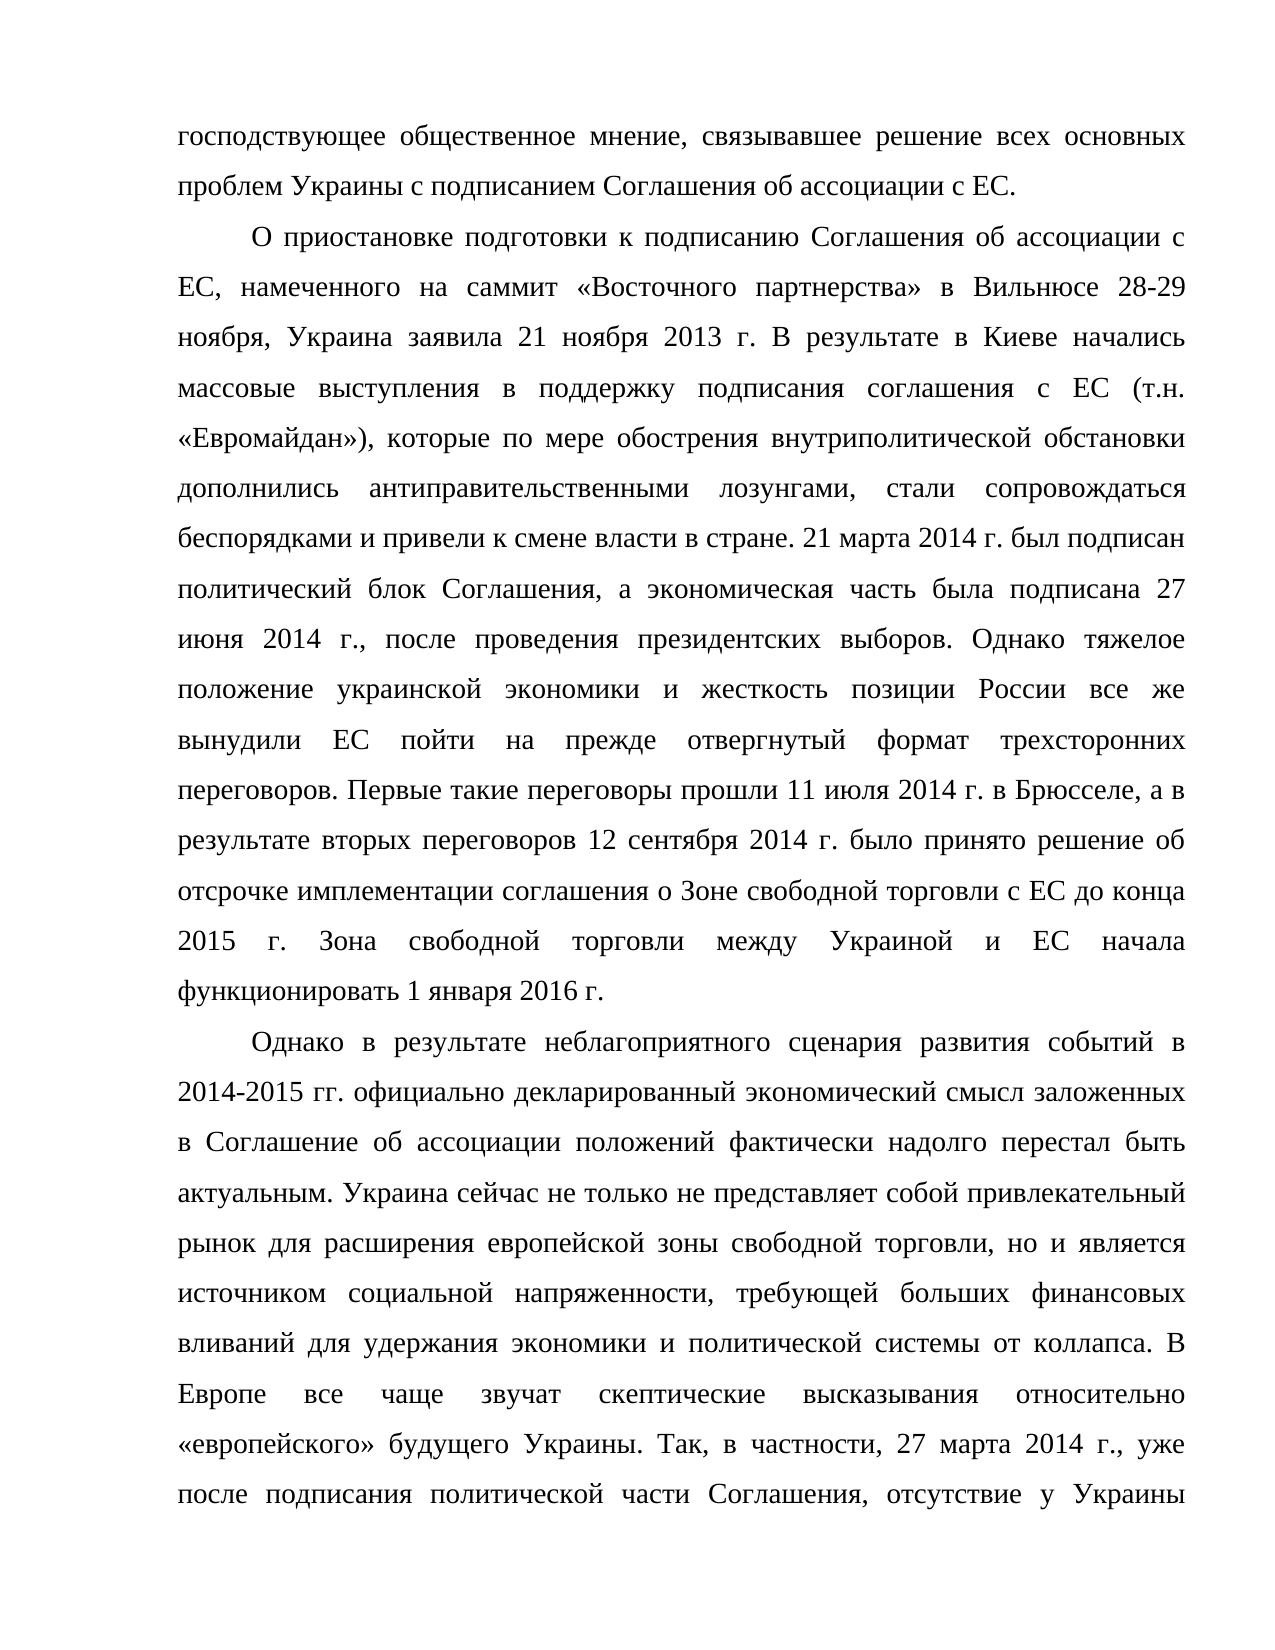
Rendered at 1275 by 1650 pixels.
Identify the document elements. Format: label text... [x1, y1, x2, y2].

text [177, 118, 1186, 202]
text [177, 1024, 1186, 1510]
text О приостановке подготовки к подписанию Соглашения об ассоциации с ЕС, намеченного на саммит «Восточного партнерства» в Вильнюсе 28-29 ноября, Украина заявила 21 ноября 2013 г. В результате в Киеве начались массовые выступления в поддержку подписания соглашения с ЕС (т.н. «Евромайдан»), которые по мере обострения внутриполитической обстановки дополнились антиправительственными лозунгами, стали сопровождаться беспорядками и привели к смене власти в стране. 21 марта 2014 г. был подписан политический блок Соглашения, а экономическая часть была подписана 27 июня 2014 г., после проведения президентских выборов. Однако тяжелое положение украинской экономики и жесткость позиции России все же вынудили ЕС пойти на прежде отвергнутый формат трехсторонних переговоров. Первые такие переговоры прошли 11 июля 2014 г. в Брюсселе, а в результате вторых переговоров 12 сентября 2014 г. было принято решение об отсрочке имплементации соглашения о Зоне свободной торговли с ЕС до конца 2015 г. Зона свободной торговли между Украиной и ЕС начала функционировать 1 января 2016 г. [177, 219, 1186, 1007]
